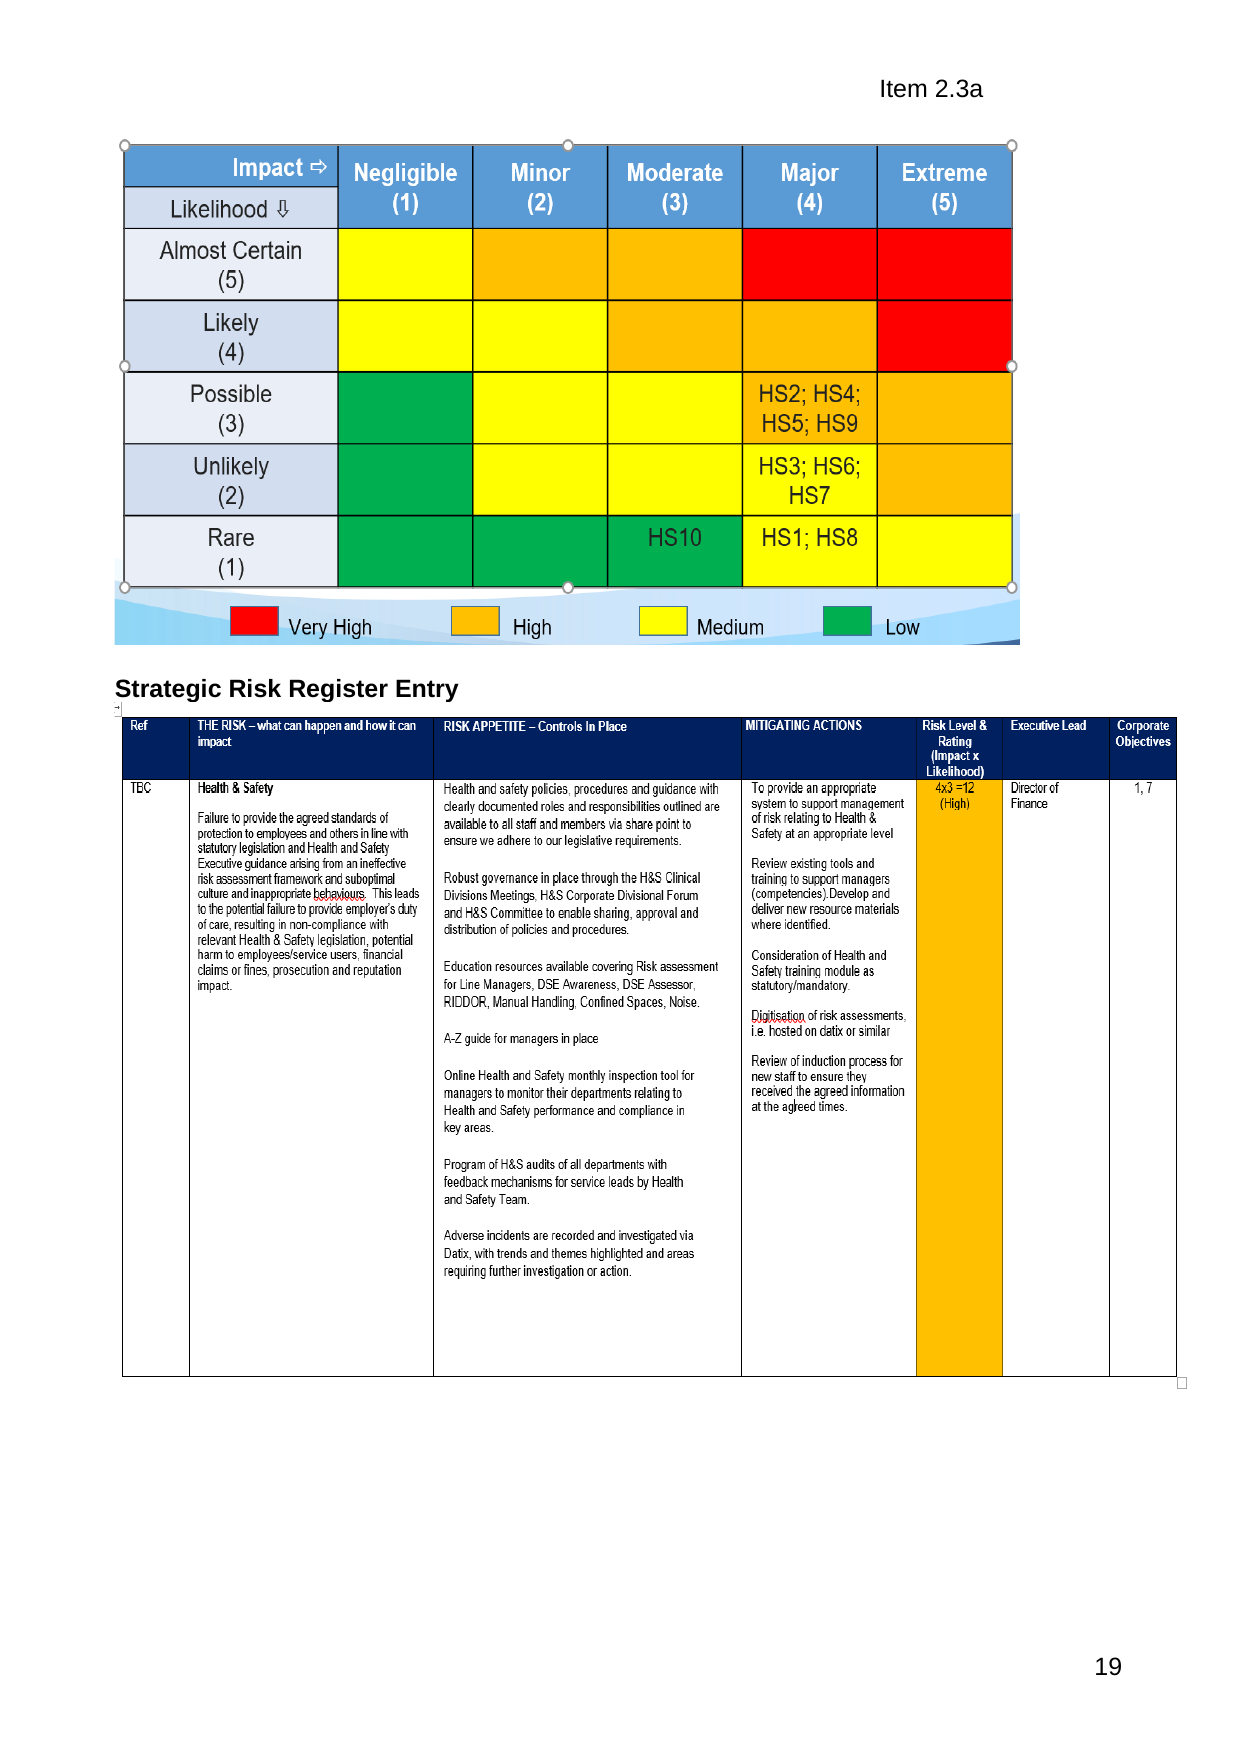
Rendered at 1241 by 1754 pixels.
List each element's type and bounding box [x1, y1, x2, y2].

table_cell [103, 131, 1201, 1623]
picture [114, 702, 1190, 1393]
picture [114, 131, 1020, 645]
